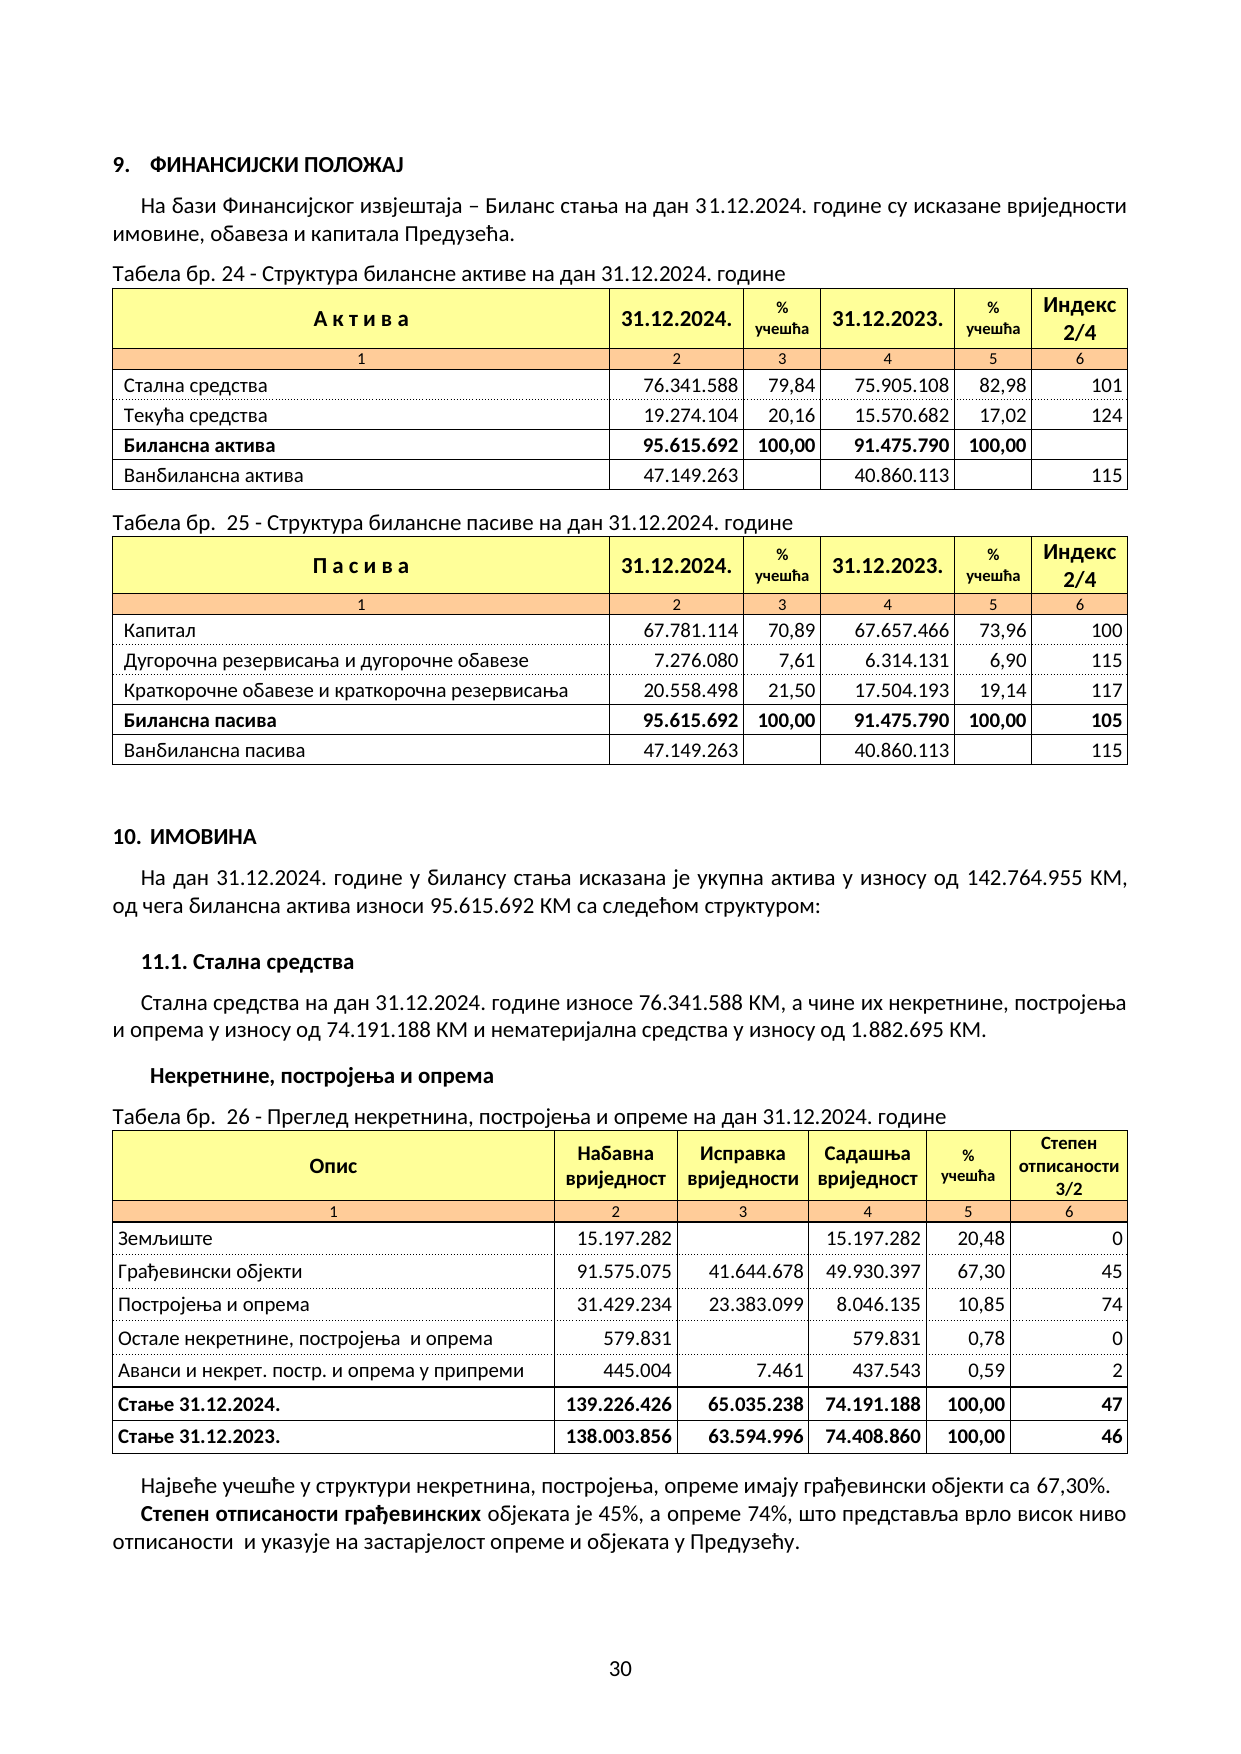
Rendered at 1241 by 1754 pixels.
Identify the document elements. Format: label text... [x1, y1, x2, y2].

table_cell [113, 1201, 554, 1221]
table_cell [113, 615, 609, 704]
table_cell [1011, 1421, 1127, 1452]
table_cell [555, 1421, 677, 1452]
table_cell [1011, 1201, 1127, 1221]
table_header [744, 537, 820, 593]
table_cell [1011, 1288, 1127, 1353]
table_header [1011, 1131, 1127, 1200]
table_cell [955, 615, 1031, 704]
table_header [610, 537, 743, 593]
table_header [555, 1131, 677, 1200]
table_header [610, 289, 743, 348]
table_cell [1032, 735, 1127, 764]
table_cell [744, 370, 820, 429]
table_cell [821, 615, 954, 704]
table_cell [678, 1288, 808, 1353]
subtitle ИМОВИНА [112, 822, 1128, 850]
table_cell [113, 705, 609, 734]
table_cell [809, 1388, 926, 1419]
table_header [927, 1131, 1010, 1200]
subtitle 11.1. Стална средства [141, 947, 1128, 975]
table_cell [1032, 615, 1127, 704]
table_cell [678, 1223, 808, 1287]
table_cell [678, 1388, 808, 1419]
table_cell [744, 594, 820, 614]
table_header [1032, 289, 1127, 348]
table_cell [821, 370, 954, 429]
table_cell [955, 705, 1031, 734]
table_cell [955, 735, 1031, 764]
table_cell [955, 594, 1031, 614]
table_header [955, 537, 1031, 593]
text Највеће учешће у структури некретнина, постројења, опреме имају грађевински објекти са 67,30%. [112, 1471, 1128, 1499]
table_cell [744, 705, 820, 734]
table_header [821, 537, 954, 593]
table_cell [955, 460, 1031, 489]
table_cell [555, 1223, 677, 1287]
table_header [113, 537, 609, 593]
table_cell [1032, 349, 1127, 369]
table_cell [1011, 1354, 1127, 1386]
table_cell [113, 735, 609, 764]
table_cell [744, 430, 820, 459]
text На бази Финансијског извјештаја – Биланс стања на дан 31.12.2024. године су исказане вриједности имовине, обавеза и капитала Предузећа. [112, 191, 1128, 247]
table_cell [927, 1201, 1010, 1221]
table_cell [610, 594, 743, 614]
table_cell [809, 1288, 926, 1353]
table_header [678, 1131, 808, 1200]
text Табела бр. 24 - Структура билансне активе на дан 31.12.2024. године [112, 259, 1128, 287]
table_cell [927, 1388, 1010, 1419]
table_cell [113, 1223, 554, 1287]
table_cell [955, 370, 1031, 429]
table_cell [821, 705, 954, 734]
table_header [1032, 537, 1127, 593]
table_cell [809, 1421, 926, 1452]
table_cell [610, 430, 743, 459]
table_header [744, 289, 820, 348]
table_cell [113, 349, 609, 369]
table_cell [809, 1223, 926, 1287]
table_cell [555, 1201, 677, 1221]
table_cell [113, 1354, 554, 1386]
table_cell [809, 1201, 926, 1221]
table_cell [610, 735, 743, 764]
text Табела бр. 25 - Структура билансне пасиве на дан 31.12.2024. године [112, 508, 1128, 536]
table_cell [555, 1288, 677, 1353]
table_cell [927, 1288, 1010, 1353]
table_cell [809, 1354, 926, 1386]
text Стална средства на дан 31.12.2024. године износе 76.341.588 КМ, а чине их некретнине, постројења и опрема у износу од 74.191.188 КМ и нематеријална средства у износу од 1.882.695 КМ. [112, 988, 1128, 1044]
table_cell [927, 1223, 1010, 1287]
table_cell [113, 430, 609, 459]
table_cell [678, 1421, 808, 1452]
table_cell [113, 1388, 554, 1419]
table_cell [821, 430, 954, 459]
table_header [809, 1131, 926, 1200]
text Табела бр. 26 - Преглед некретнина, постројења и опреме на дан 31.12.2024. године [112, 1102, 1128, 1130]
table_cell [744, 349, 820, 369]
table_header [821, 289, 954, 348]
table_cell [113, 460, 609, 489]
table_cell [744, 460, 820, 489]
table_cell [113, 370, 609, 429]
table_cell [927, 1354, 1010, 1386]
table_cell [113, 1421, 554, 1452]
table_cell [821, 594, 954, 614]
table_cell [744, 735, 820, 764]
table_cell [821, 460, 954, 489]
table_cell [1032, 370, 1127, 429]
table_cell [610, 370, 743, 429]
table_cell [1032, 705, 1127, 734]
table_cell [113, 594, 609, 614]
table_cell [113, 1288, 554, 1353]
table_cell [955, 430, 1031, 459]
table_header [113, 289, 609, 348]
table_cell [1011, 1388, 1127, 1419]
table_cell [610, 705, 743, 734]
text Некретнине, постројења и опрема [150, 1061, 1128, 1089]
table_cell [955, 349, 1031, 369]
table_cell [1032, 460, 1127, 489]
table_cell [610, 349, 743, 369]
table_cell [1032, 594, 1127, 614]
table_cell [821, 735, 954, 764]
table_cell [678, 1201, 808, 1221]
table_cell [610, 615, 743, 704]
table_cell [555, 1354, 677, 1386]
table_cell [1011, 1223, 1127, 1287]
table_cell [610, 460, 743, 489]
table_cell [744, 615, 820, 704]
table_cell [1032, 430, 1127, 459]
text На дан 31.12.2024. године у билансу стања исказана је укупна актива у износу од 142.764.955 КМ, од чега билансна актива износи 95.615.692 КМ са следећом структуром: [112, 863, 1128, 919]
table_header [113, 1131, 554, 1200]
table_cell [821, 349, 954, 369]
text Степен отписаности грађевинских објеката је 45%, а опреме 74%, што представља врло висок ниво отписаности и указује на застарјелост опреме и објеката у Предузећу. [112, 1499, 1128, 1555]
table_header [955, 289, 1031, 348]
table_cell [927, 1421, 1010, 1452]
subtitle ФИНАНСИЈСКИ ПОЛОЖАЈ [112, 150, 1128, 178]
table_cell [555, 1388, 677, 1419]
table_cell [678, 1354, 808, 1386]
